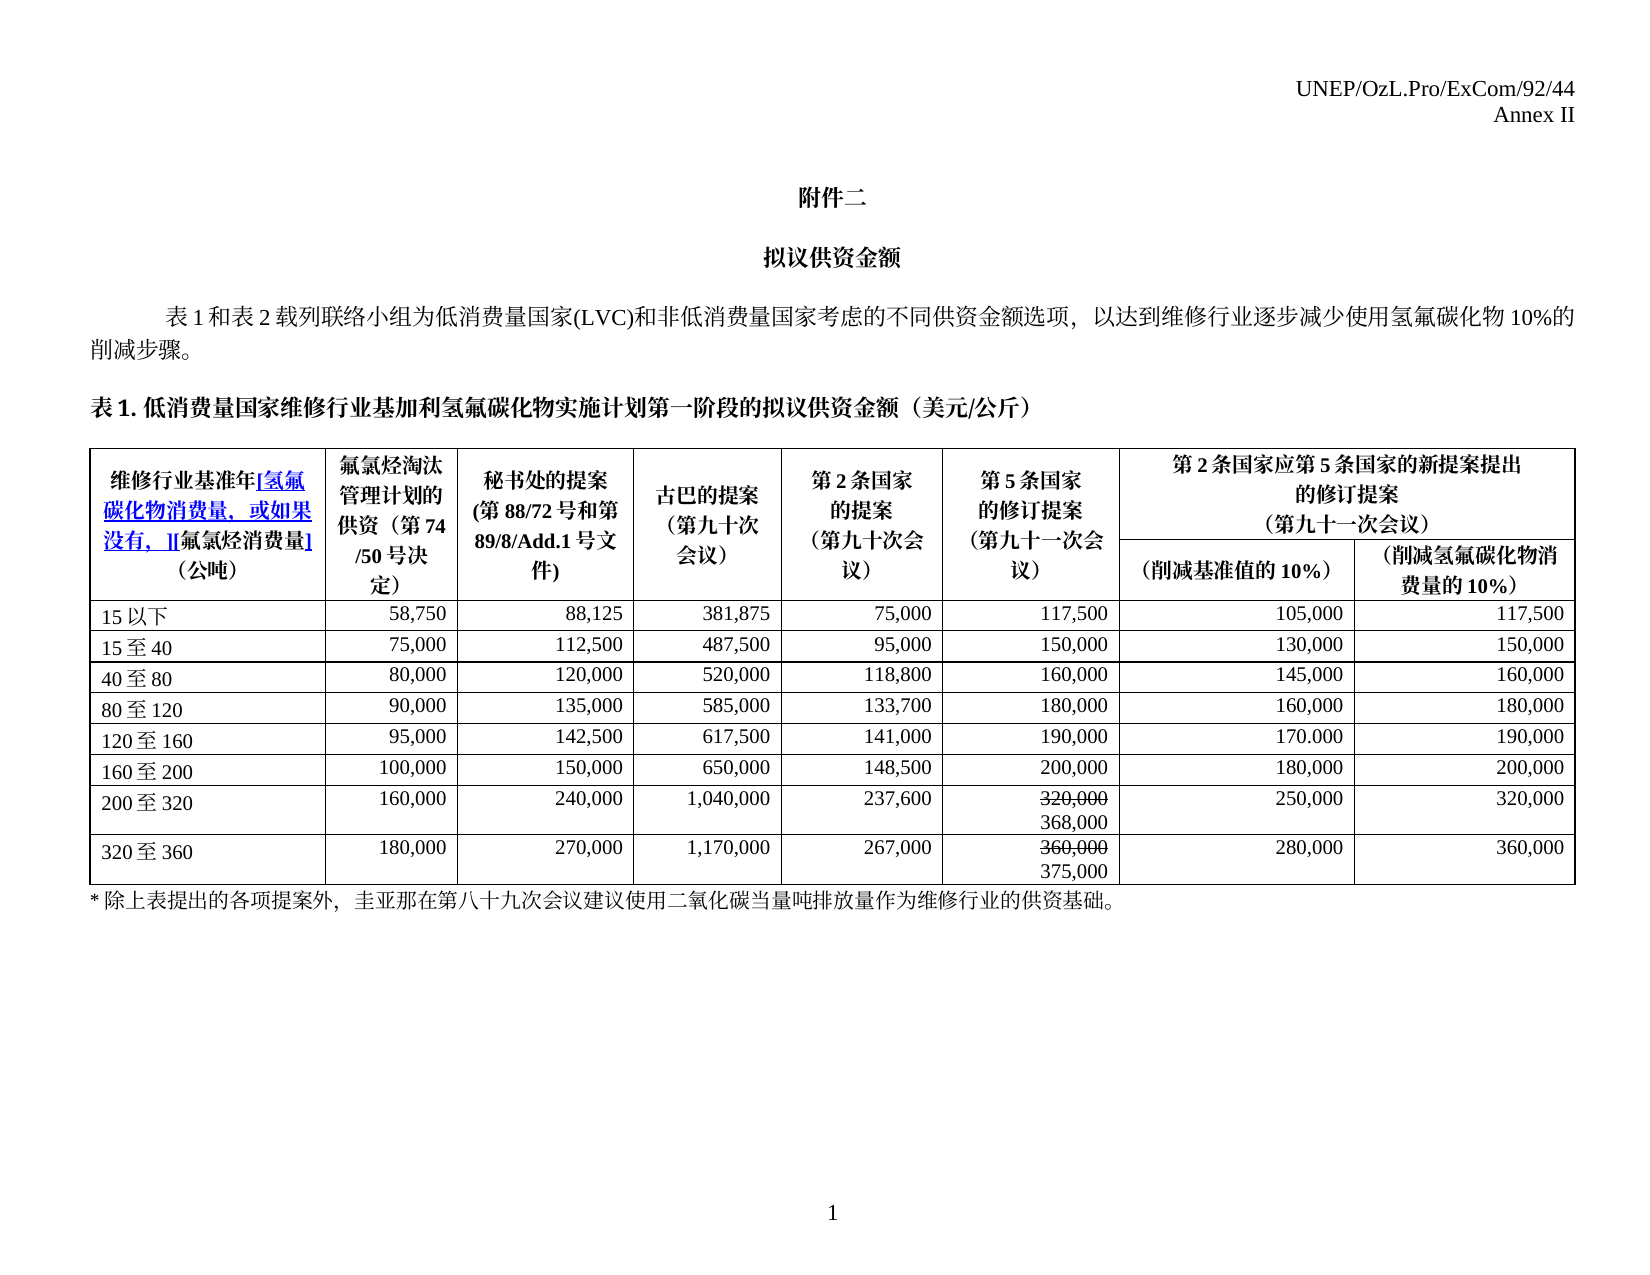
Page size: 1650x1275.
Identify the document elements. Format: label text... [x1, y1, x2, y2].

table_cell 381,875 [634, 601, 781, 630]
table_cell 120至160 [91, 724, 325, 754]
table_header 古巴的提案 （第九十次会议） [634, 449, 781, 599]
table_cell 75,000 [782, 601, 942, 630]
table_cell 170.000 [1120, 724, 1354, 754]
table_cell 80至120 [91, 693, 325, 723]
table_cell 95,000 [326, 724, 457, 754]
table_cell 487,500 [634, 631, 781, 661]
table_cell 200,000 [1355, 755, 1574, 785]
table_cell 360,000 375,000 [943, 835, 1119, 883]
table_cell 150,000 [1355, 631, 1574, 661]
table_cell 180,000 [1355, 693, 1574, 723]
table_header 秘书处的提案 (第88/72号和第89/8/Add.1号文件) [458, 449, 633, 599]
table_cell 1,040,000 [634, 786, 781, 834]
table_cell 237,600 [782, 786, 942, 834]
table_cell 150,000 [458, 755, 633, 785]
table_cell 200至320 [91, 786, 325, 834]
table_header 第5条国家 的修订提案 （第九十一次会议） [943, 449, 1119, 599]
table_cell 112,500 [458, 631, 633, 661]
table_cell 240,000 [458, 786, 633, 834]
table_header 氟氯烃淘汰管理计划的供资（第74/50号决定） [326, 449, 457, 599]
table_cell 160,000 [326, 786, 457, 834]
table_cell 190,000 [1355, 724, 1574, 754]
text 表1. 低消费量国家维修行业基加利氢氟碳化物实施计划第一阶段的拟议供资金额（美元/公斤） [90, 390, 1575, 423]
table_cell 141,000 [782, 724, 942, 754]
table_cell 118,800 [782, 663, 942, 692]
table_cell （削减氢氟碳化物消费量的10%） [1355, 540, 1574, 599]
table_cell 40至80 [91, 663, 325, 692]
table_cell 1,170,000 [634, 835, 781, 883]
table_cell 117,500 [1355, 601, 1574, 630]
table_cell 320至360 [91, 835, 325, 883]
table_cell 360,000 [1355, 835, 1574, 883]
table_cell 650,000 [634, 755, 781, 785]
table_cell 585,000 [634, 693, 781, 723]
table_cell 95,000 [782, 631, 942, 661]
table_cell 130,000 [1120, 631, 1354, 661]
table_cell 15至40 [91, 631, 325, 661]
table_cell 190,000 [943, 724, 1119, 754]
table_cell 520,000 [634, 663, 781, 692]
text 附件二 [90, 180, 1575, 213]
table_header 维修行业基准年[氢氟碳化物消费量，或如果没有，][氟氯烃消费量]（公吨） [91, 449, 325, 599]
table_cell 160,000 [1355, 663, 1574, 692]
text * 除上表提出的各项提案外，圭亚那在第八十九次会议建议使用二氧化碳当量吨排放量作为维修行业的供资基础。 [90, 885, 1575, 914]
table_cell 617,500 [634, 724, 781, 754]
table_cell 160,000 [943, 663, 1119, 692]
table_cell 180,000 [1120, 755, 1354, 785]
table_cell 58,750 [326, 601, 457, 630]
table_cell 105,000 [1120, 601, 1354, 630]
table_cell 75,000 [326, 631, 457, 661]
table_cell 180,000 [326, 835, 457, 883]
table_cell 117,500 [943, 601, 1119, 630]
table_cell 150,000 [943, 631, 1119, 661]
table_cell 320,000 [1355, 786, 1574, 834]
table_cell 133,700 [782, 693, 942, 723]
table_cell 90,000 [326, 693, 457, 723]
table_cell 267,000 [782, 835, 942, 883]
text 拟议供资金额 [90, 240, 1575, 273]
table_cell 100,000 [326, 755, 457, 785]
table_cell 320,000 368,000 [943, 786, 1119, 834]
table_cell 80,000 [326, 663, 457, 692]
table_cell 250,000 [1120, 786, 1354, 834]
text 表1和表2载列联络小组为低消费量国家(LVC)和非低消费量国家考虑的不同供资金额选项，以达到维修行业逐步减少使用氢氟碳化物10%的削减步骤。 [90, 299, 1575, 365]
table_cell 135,000 [458, 693, 633, 723]
table_cell 88,125 [458, 601, 633, 630]
table_cell 160,000 [1120, 693, 1354, 723]
table_cell 15以下 [91, 601, 325, 630]
table_cell 145,000 [1120, 663, 1354, 692]
table_cell 270,000 [458, 835, 633, 883]
table_header 第2条国家应第5条国家的新提案提出 的修订提案 （第九十一次会议） [1120, 449, 1574, 539]
table_cell 280,000 [1120, 835, 1354, 883]
table_cell 180,000 [943, 693, 1119, 723]
table_header 第2条国家 的提案 （第九十次会议） [782, 449, 942, 599]
table_cell （削减基准值的10%） [1120, 540, 1354, 599]
table_cell 142,500 [458, 724, 633, 754]
table_cell 120,000 [458, 663, 633, 692]
table_cell 148,500 [782, 755, 942, 785]
table_cell 200,000 [943, 755, 1119, 785]
table_cell 160至200 [91, 755, 325, 785]
